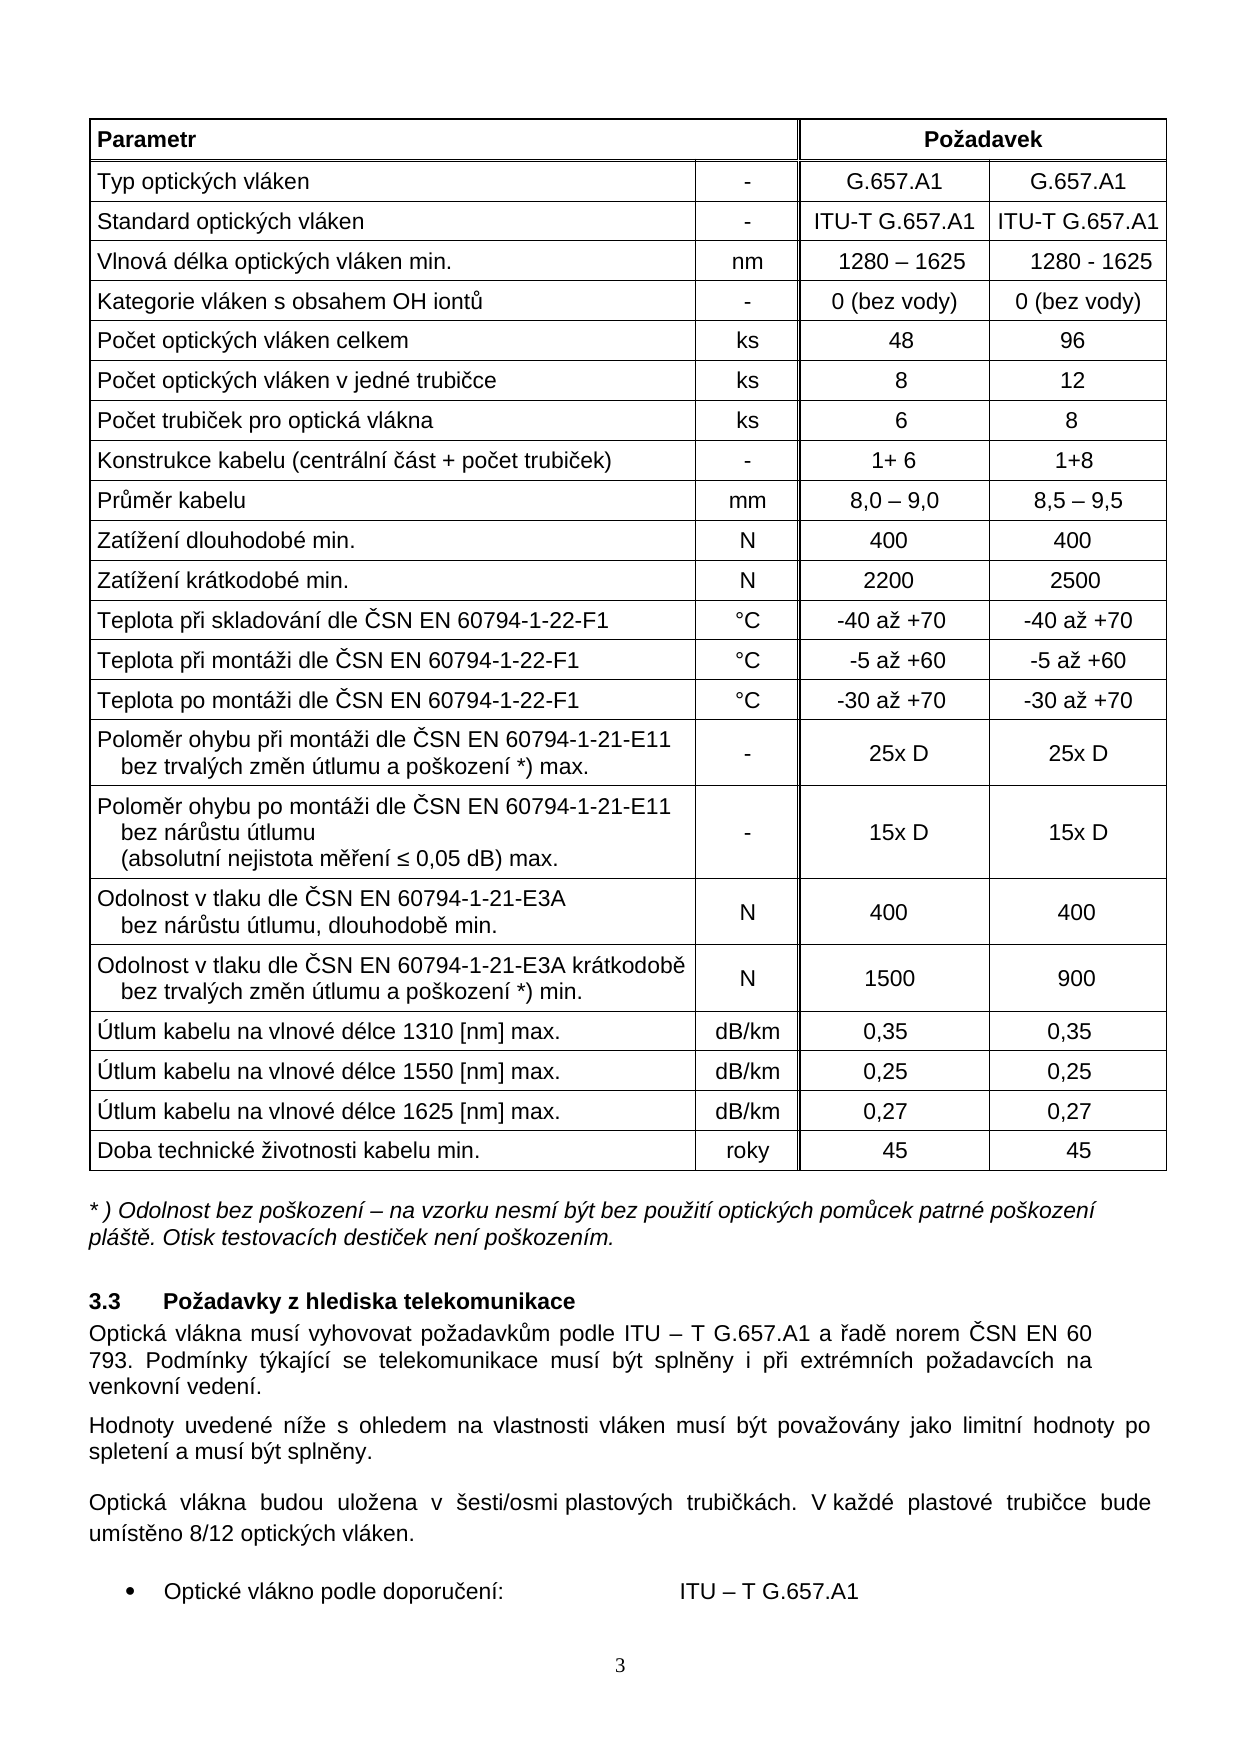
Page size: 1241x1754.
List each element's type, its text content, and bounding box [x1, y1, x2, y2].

table_cell 0,35 [990, 1012, 1166, 1050]
table_cell ks [696, 401, 797, 440]
table_cell 8 [801, 361, 989, 400]
table_cell - [696, 720, 797, 785]
table_cell Počet optických vláken v jedné trubičce [91, 361, 695, 400]
table_cell -30 až +70 [801, 680, 989, 719]
table_cell 0 (bez vody) [801, 281, 989, 320]
table_cell 400 [801, 521, 989, 559]
table_cell Zatížení krátkodobé min. [91, 561, 695, 599]
table_cell ITU-T G.657.A1 [801, 202, 989, 240]
table_cell Teplota po montáži dle ČSN EN 60794-1-22-F1 [91, 680, 695, 719]
table_cell °C [696, 640, 797, 679]
table_cell mm [696, 481, 797, 520]
table_cell -5 až +60 [801, 640, 989, 679]
table_cell Útlum kabelu na vlnové délce 1625 [nm] max. [91, 1091, 695, 1130]
table_cell 2500 [990, 561, 1166, 599]
table_cell Poloměr ohybu po montáži dle ČSN EN 60794-1-21-E11 bez nárůstu útlumu (absolutní nejistota měření ≤ 0,05 dB) max. [91, 786, 695, 878]
table_cell - [696, 202, 797, 240]
table_cell Standard optických vláken [91, 202, 695, 240]
table_cell °C [696, 680, 797, 719]
table_cell 0,25 [990, 1051, 1166, 1090]
table_cell nm [696, 241, 797, 280]
table_cell Odolnost v tlaku dle ČSN EN 60794-1-21-E3A bez nárůstu útlumu, dlouhodobě min. [91, 879, 695, 944]
table_cell Teplota při montáži dle ČSN EN 60794-1-22-F1 [91, 640, 695, 679]
table_cell roky [696, 1131, 797, 1170]
table_cell 15x D [801, 786, 989, 878]
table_cell 2200 [801, 561, 989, 599]
list Optické vlákno podle doporučení: ITU – T G.657.A1 [126, 1578, 1152, 1604]
table_header Parametr [91, 120, 696, 158]
table_cell 45 [801, 1131, 989, 1170]
table_cell 0,35 [801, 1012, 989, 1050]
table_cell N [696, 561, 797, 599]
table_header Požadavek [801, 120, 1166, 158]
table_cell 1+8 [990, 441, 1166, 480]
table_cell Teplota při skladování dle ČSN EN 60794-1-22-F1 [91, 601, 695, 639]
table_cell 400 [990, 521, 1166, 559]
table_cell ks [696, 321, 797, 360]
table_cell 6 [801, 401, 989, 440]
table_cell ks [696, 361, 797, 400]
table_cell 400 [801, 879, 989, 944]
table_cell Průměr kabelu [91, 481, 695, 520]
table_cell Konstrukce kabelu (centrální část + počet trubiček) [91, 441, 695, 480]
table_cell 0,27 [990, 1091, 1166, 1130]
table_cell - [696, 162, 797, 201]
table_cell dB/km [696, 1051, 797, 1090]
table_cell Kategorie vláken s obsahem OH iontů [91, 281, 695, 320]
table_cell Útlum kabelu na vlnové délce 1310 [nm] max. [91, 1012, 695, 1050]
table_cell Počet optických vláken celkem [91, 321, 695, 360]
table_cell 1+ 6 [801, 441, 989, 480]
table_cell 1500 [801, 945, 989, 1011]
table_cell N [696, 879, 797, 944]
table_cell 8,0 – 9,0 [801, 481, 989, 520]
table_cell - [696, 786, 797, 878]
table_cell 25x D [801, 720, 989, 785]
table_cell N [696, 521, 797, 559]
table_cell N [696, 945, 797, 1011]
table_cell 0,25 [801, 1051, 989, 1090]
table_cell Počet trubiček pro optická vlákna [91, 401, 695, 440]
subtitle Požadavky z hlediska telekomunikace [89, 1288, 1152, 1314]
table_cell 96 [990, 321, 1166, 360]
table_cell -40 až +70 [801, 601, 989, 639]
table_cell 1280 - 1625 [990, 241, 1166, 280]
table_cell ITU-T G.657.A1 [990, 202, 1166, 240]
table_cell 8 [990, 401, 1166, 440]
table_cell 8,5 – 9,5 [990, 481, 1166, 520]
text Optická vlákna budou uložena v šesti/osmi plastových trubičkách. V každé plastové trubičce bude umístěno 8/12 optických vláken. [89, 1489, 1152, 1547]
table_cell 0 (bez vody) [990, 281, 1166, 320]
table_cell -5 až +60 [990, 640, 1166, 679]
table_cell -30 až +70 [990, 680, 1166, 719]
table_cell 45 [990, 1131, 1166, 1170]
table_cell G.657.A1 [801, 162, 989, 201]
table_cell 48 [801, 321, 989, 360]
table_cell 900 [990, 945, 1166, 1011]
table_cell °C [696, 601, 797, 639]
table_cell G.657.A1 [990, 162, 1166, 201]
table_cell - [696, 281, 797, 320]
table_cell 15x D [990, 786, 1166, 878]
table_cell 0,27 [801, 1091, 989, 1130]
text Optická vlákna musí vyhovovat požadavkům podle ITU – T G.657.A1 a řadě norem ČSN EN 60 793. Podmínky týkající se telekomunikace musí být splněny i při extrémních požadavcích na venkovní vedení. [89, 1320, 1092, 1399]
text * ) Odolnost bez poškození – na vzorku nesmí být bez použití optických pomůcek patrné poškození pláště. Otisk testovacích destiček není poškozením. [89, 1197, 1152, 1250]
table_cell Útlum kabelu na vlnové délce 1550 [nm] max. [91, 1051, 695, 1090]
table_cell dB/km [696, 1091, 797, 1130]
table_cell Poloměr ohybu při montáži dle ČSN EN 60794-1-21-E11 bez trvalých změn útlumu a poškození *) max. [91, 720, 695, 785]
table_cell Doba technické životnosti kabelu min. [91, 1131, 695, 1170]
table_cell 1280 – 1625 [801, 241, 989, 280]
table_cell -40 až +70 [990, 601, 1166, 639]
table_cell Zatížení dlouhodobé min. [91, 521, 695, 559]
table_cell 25x D [990, 720, 1166, 785]
table_cell - [696, 441, 797, 480]
table_cell Vlnová délka optických vláken min. [91, 241, 695, 280]
table_header [696, 120, 797, 158]
table_cell Odolnost v tlaku dle ČSN EN 60794-1-21-E3A krátkodobě bez trvalých změn útlumu a poškození *) min. [91, 945, 695, 1011]
text Hodnoty uvedené níže s ohledem na vlastnosti vláken musí být považovány jako limitní hodnoty po spletení a musí být splněny. [89, 1412, 1152, 1464]
table_cell 12 [990, 361, 1166, 400]
table_cell 400 [990, 879, 1166, 944]
table_cell Typ optických vláken [91, 162, 695, 201]
table_cell dB/km [696, 1012, 797, 1050]
